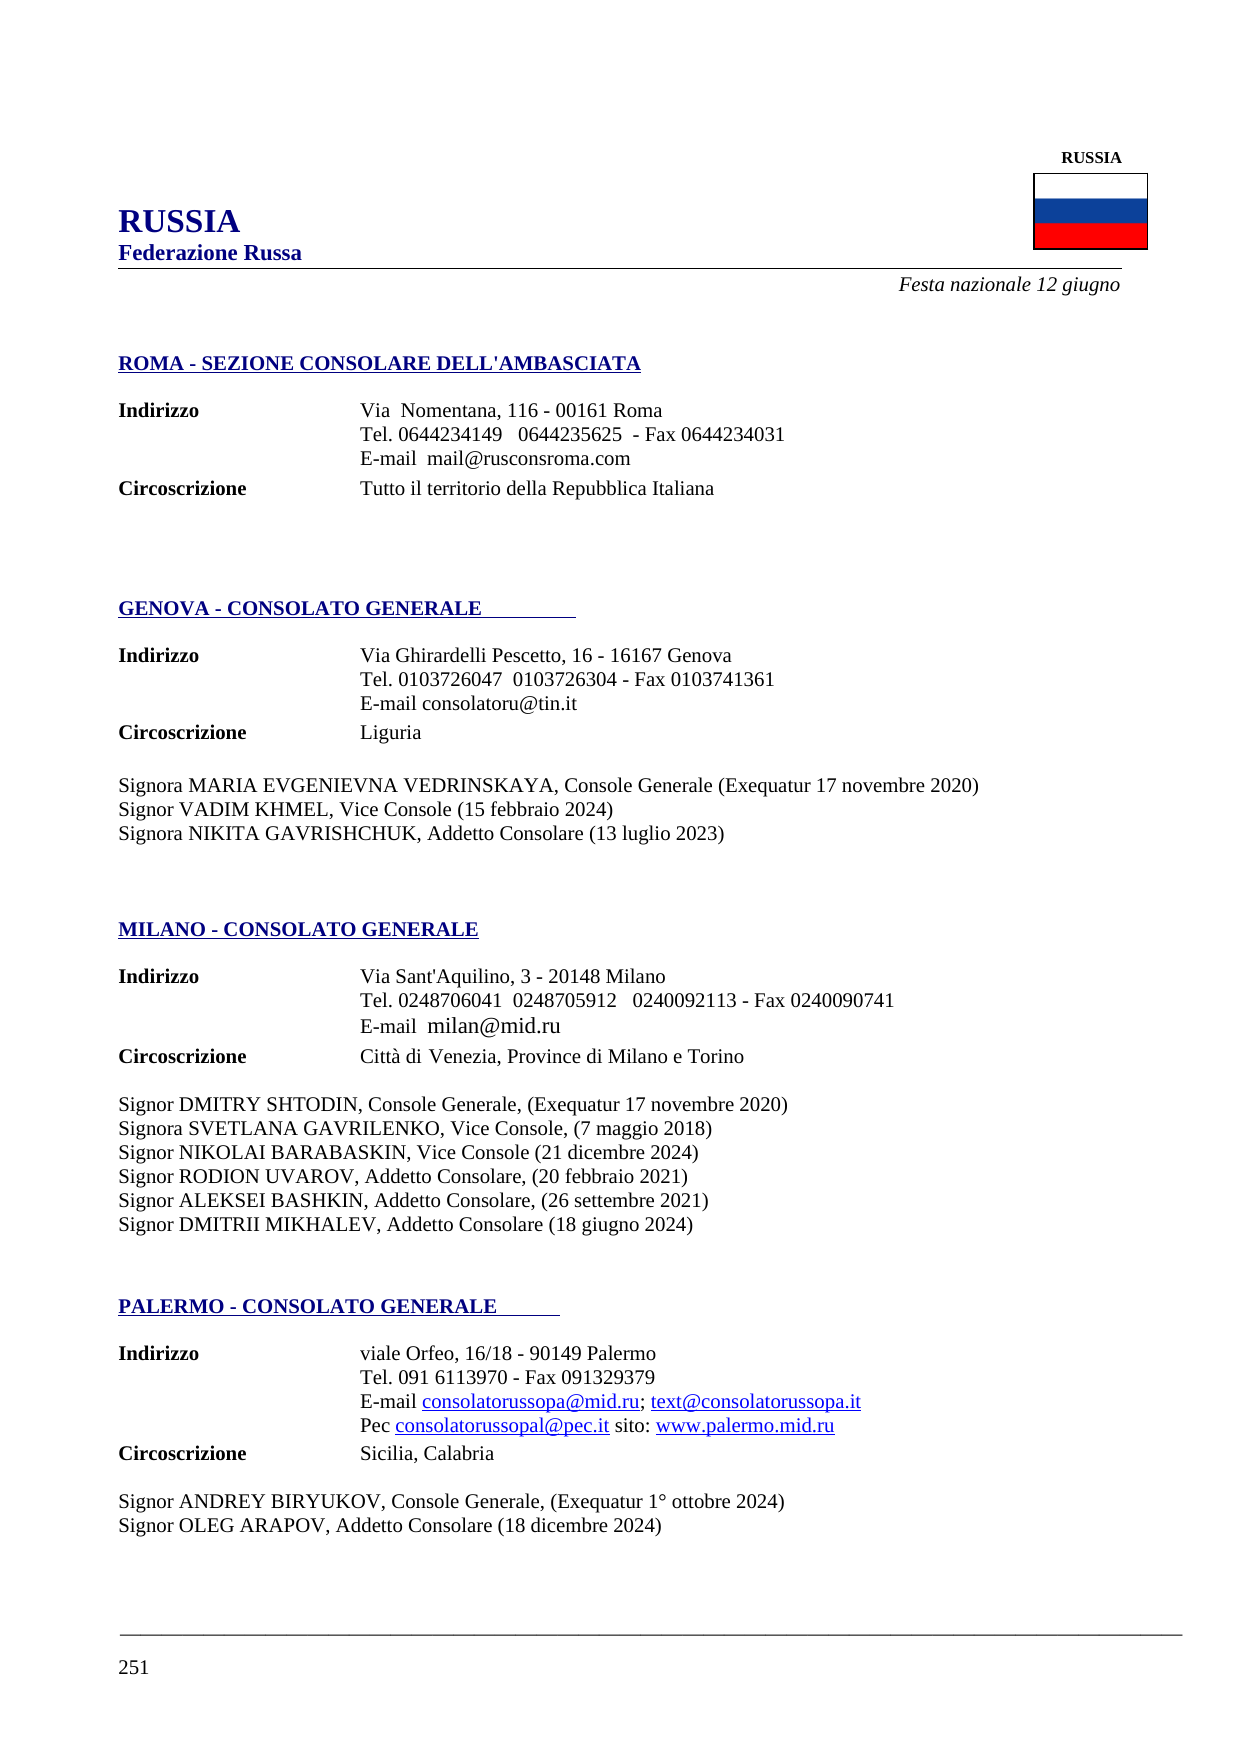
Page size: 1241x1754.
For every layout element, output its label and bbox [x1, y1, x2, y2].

picture [1035, 174, 1147, 248]
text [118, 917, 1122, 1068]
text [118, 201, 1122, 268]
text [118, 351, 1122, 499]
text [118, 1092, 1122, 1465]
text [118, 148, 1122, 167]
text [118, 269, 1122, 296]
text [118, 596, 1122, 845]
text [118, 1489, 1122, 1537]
